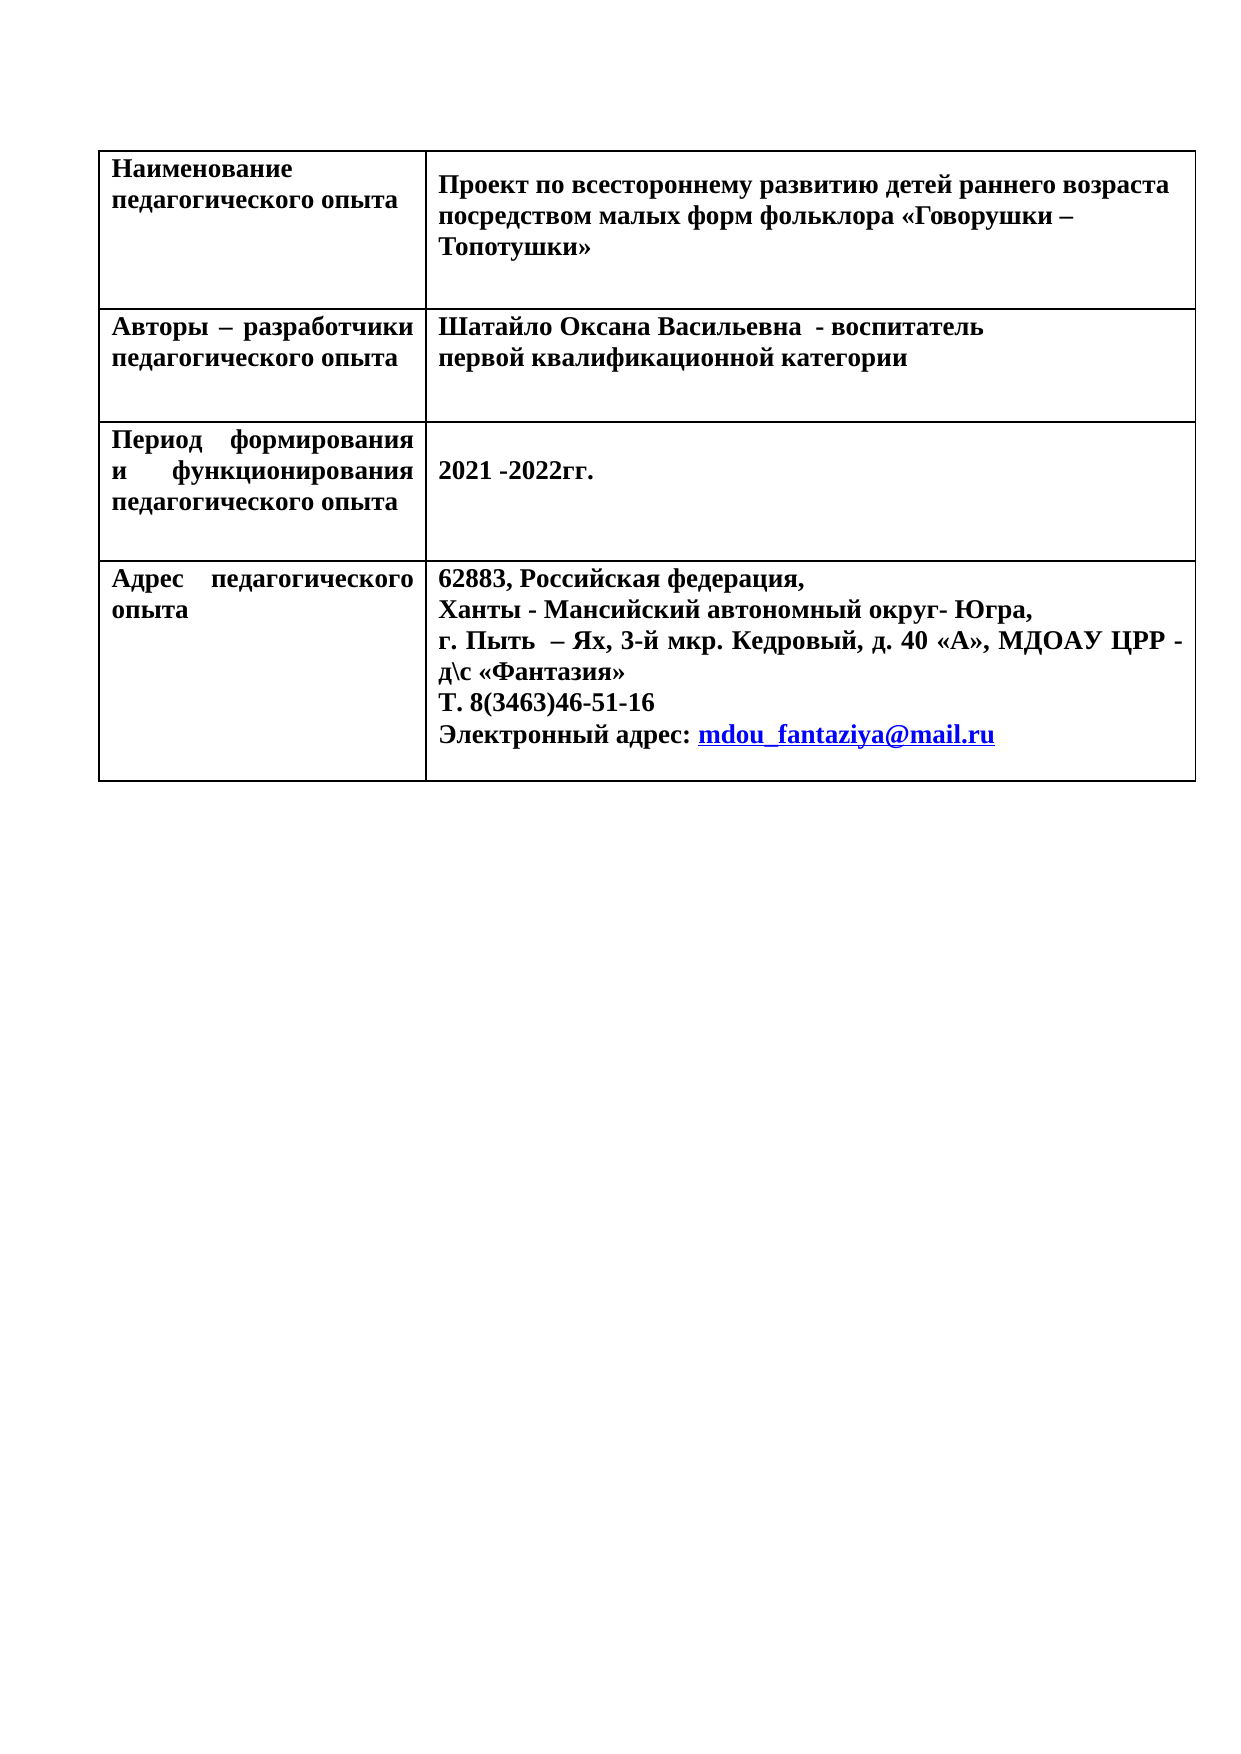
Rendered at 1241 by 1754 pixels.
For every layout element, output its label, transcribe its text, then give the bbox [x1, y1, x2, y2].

table_cell 2021 -2022гг. [427, 423, 1195, 560]
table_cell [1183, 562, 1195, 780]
table_cell Шатайло Оксана Васильевна - воспитатель первой квалификационной категории [427, 310, 1195, 421]
table_cell Адрес педагогического опыта [100, 562, 425, 780]
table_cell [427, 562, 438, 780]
table_header Проект по всестороннему развитию детей раннего возраста посредством малых форм фольклора «Говорушки – Топотушки» [427, 152, 1195, 308]
table_cell Авторы – разработчики педагогического опыта [100, 310, 425, 421]
table_header Наименование педагогического опыта [100, 152, 425, 308]
table_cell Период формирования и функционирования педагогического опыта [100, 423, 425, 560]
